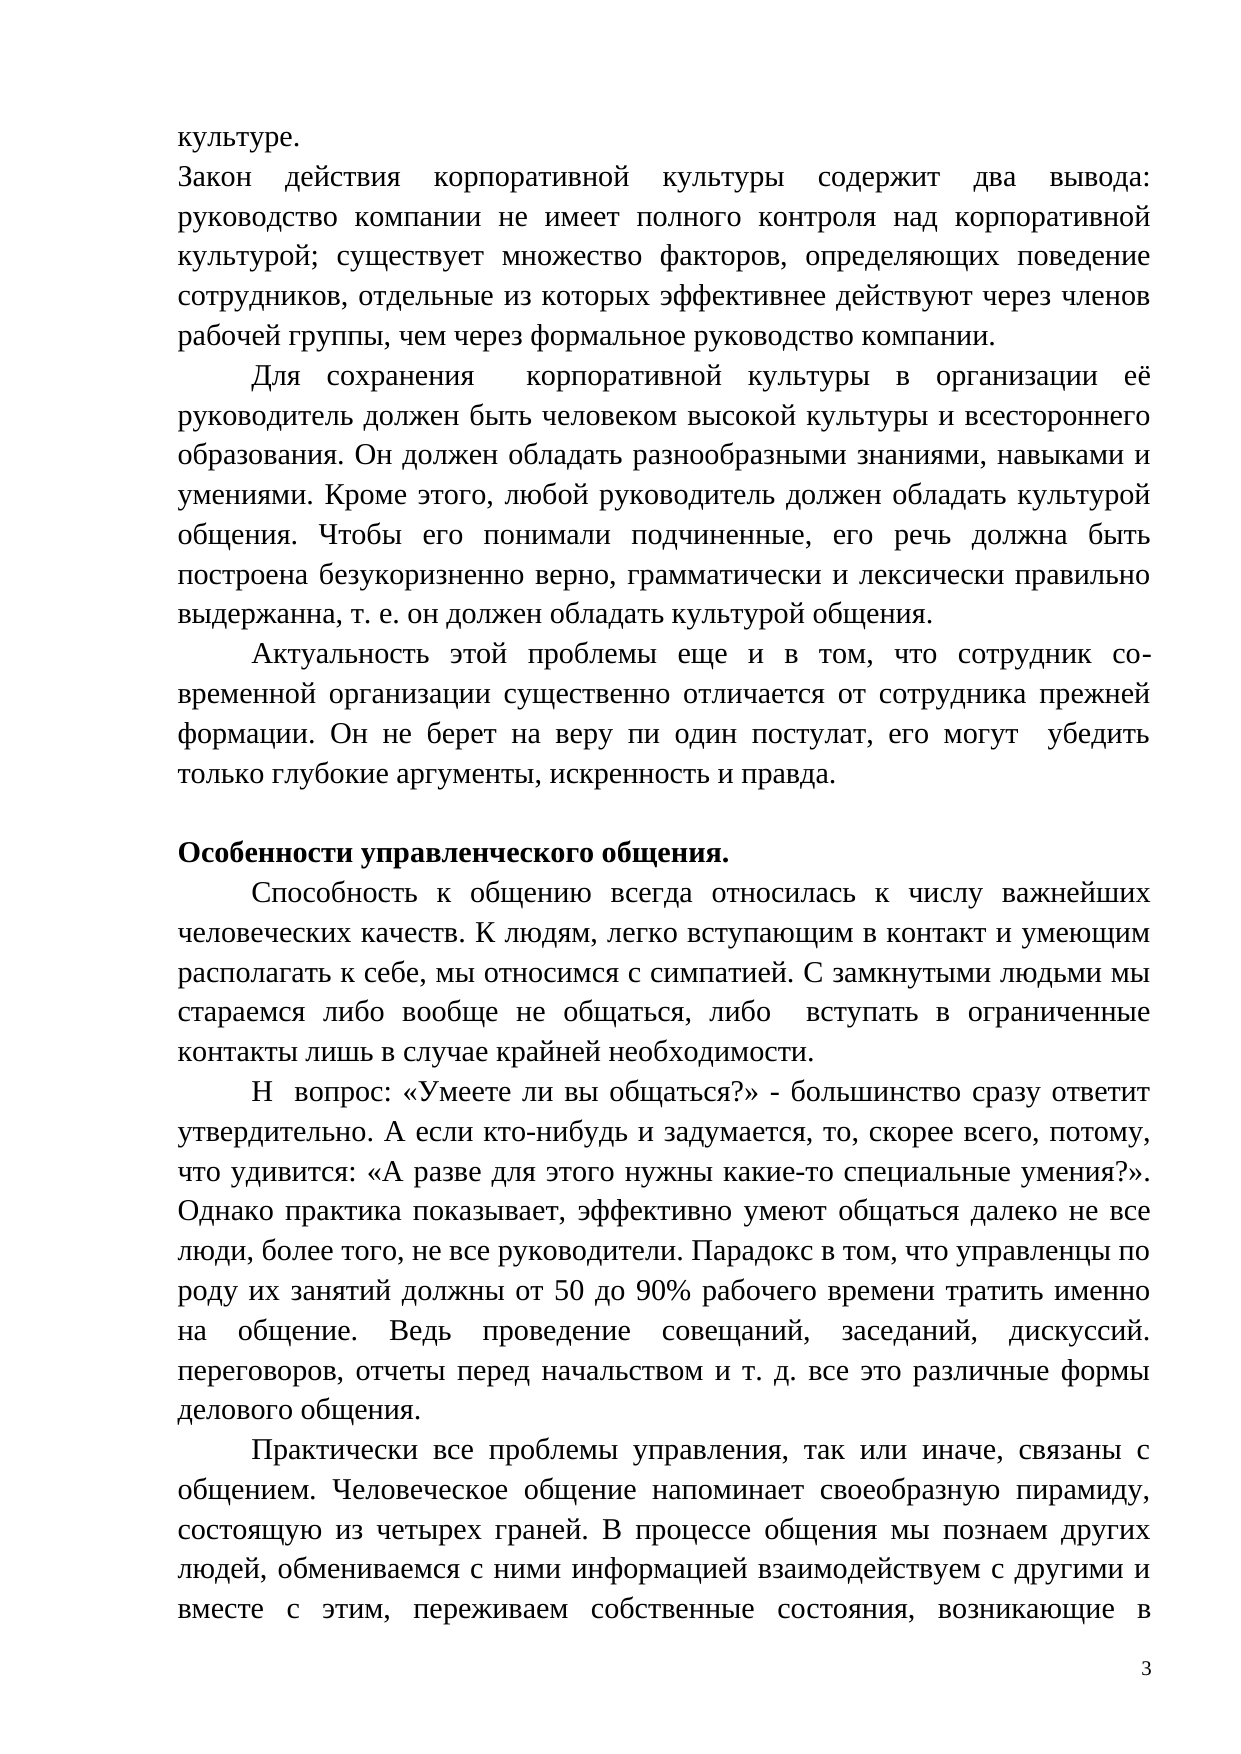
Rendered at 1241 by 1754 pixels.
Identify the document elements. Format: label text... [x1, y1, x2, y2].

text Закон действия корпоративной культуры содержит два вывода: руководство компании не имеет полного контроля над корпоративной культурой; существует множество факторов, определяющих поведение сотрудников, отдельные из которых эффективнее действуют через членов рабочей группы, чем через формальное руководство компании. [177, 158, 1152, 352]
text Способность к общению всегда относилась к числу важнейших человеческих качеств. К людям, легко вступающим в контакт и умеющим располагать к себе, мы относимся с симпатией. С замкнутыми людьми мы стараемся либо вообще не общаться, либо вступать в ограниченные контакты лишь в случае крайней необходимости. [177, 874, 1152, 1068]
text Для сохранения корпоративной культуры в организации её руководитель должен быть человеком высокой культуры и всестороннего образования. Он должен обладать разнообразными знаниями, навыками и умениями. Кроме этого, любой руководитель должен обладать культурой общения. Чтобы его понимали подчиненные, его речь должна быть построена безукоризненно верно, грамматически и лексически правильно выдержанна, т. е. он должен обладать культурой общения. [177, 357, 1152, 630]
text Н вопрос: «Умеете ли вы общаться?» - большинство сразу ответит утвердительно. А если кто-нибудь и задумается, то, скорее всего, потому, что удивится: «А разве для этого нужны какие-то специальные умения?». Однако практика показывает, эффективно умеют общаться далеко не все люди, более того, не все руководители. Парадокс в том, что управленцы по роду их занятий должны от 50 до 90% рабочего времени тратить именно на общение. Ведь проведение совещаний, заседаний, дискуссий. переговоров, отчеты перед начальством и т. д. все это различные формы делового общения. [177, 1073, 1152, 1426]
text Актуальность этой проблемы еще и в том, что сотрудник современной организации существенно отличается от сотрудника прежней формации. Он не берет на веру пи один постулат, его могут убедить только глубокие аргументы, искренность и правда. [177, 635, 1152, 789]
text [177, 118, 1152, 153]
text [177, 1431, 1152, 1625]
text Особенности управленческого общения. [177, 834, 1152, 869]
